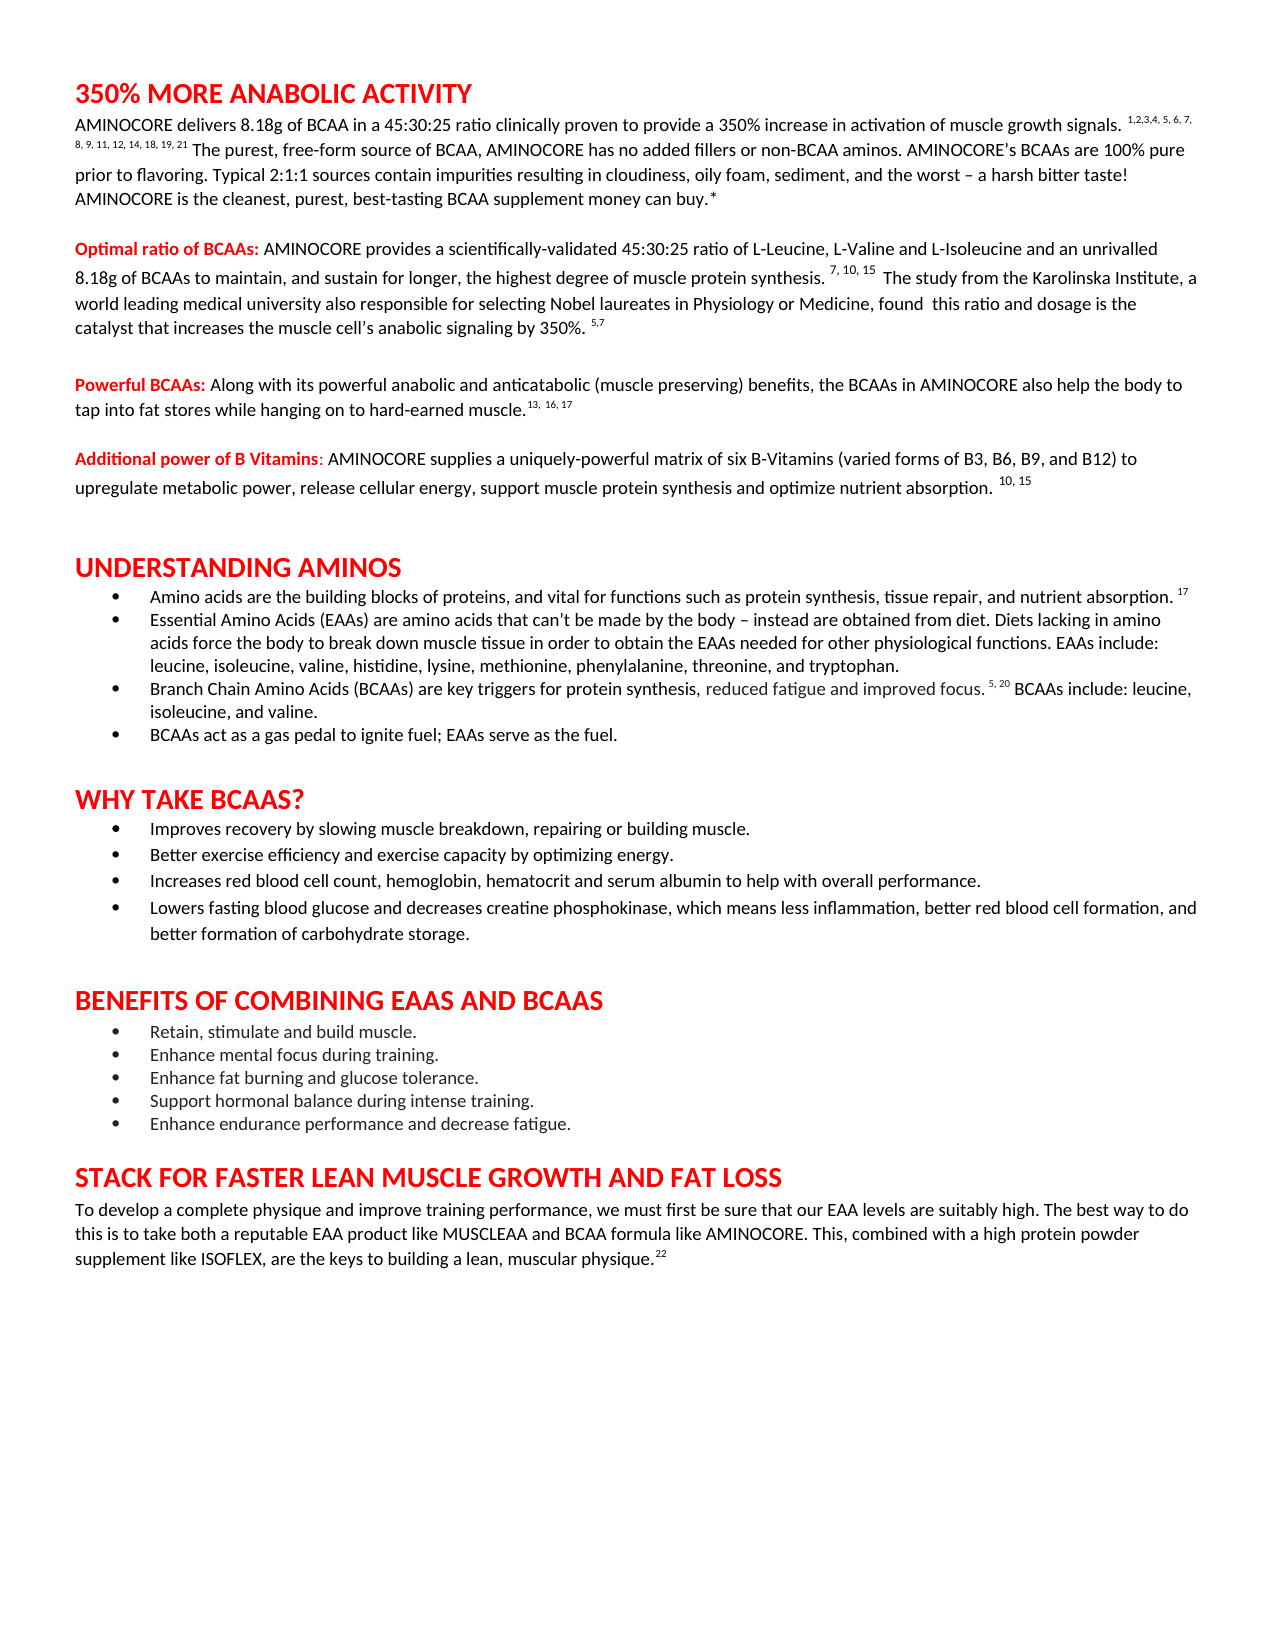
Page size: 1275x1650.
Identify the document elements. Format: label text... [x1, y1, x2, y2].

list Lowers fasting blood glucose and decreases creatine phosphokinase, which means less inflammation, better red blood cell formation, and better formation of carbohydrate storage. [112, 896, 1200, 945]
text Additional power of B Vitamins: AMINOCORE supplies a uniquely-powerful matrix of six B-Vitamins (varied forms of B3, B6, B9, and B12) to upregulate metabolic power, release cellular energy, support muscle protein synthesis and optimize nutrient absorption. 10, 15 [75, 447, 1200, 501]
list Better exercise efficiency and exercise capacity by optimizing energy. [112, 843, 1200, 866]
text STACK FOR FASTER LEAN MUSCLE GROWTH AND FAT LOSS [75, 1159, 1200, 1195]
list Enhance fat burning and glucose tolerance. [112, 1066, 1200, 1089]
list Support hormonal balance during intense training. [112, 1089, 1200, 1112]
list Branch Chain Amino Acids (BCAAs) are key triggers for protein synthesis, reduced fatigue and improved focus. 5, 20 BCAAs include: leucine, isoleucine, and valine. [112, 677, 1200, 723]
list Essential Amino Acids (EAAs) are amino acids that can’t be made by the body – instead are obtained from diet. Diets lacking in amino acids force the body to break down muscle tissue in order to obtain the EAAs needed for other physiological functions. EAAs include: leucine, isoleucine, valine, histidine, lysine, methionine, phenylalanine, threonine, and tryptophan. [112, 608, 1200, 677]
list Amino acids are the building blocks of proteins, and vital for functions such as protein synthesis, tissue repair, and nutrient absorption. 17 [112, 585, 1200, 608]
text UNDERSTANDING AMINOS [75, 549, 1200, 585]
list Enhance mental focus during training. [112, 1043, 1200, 1066]
text WHY TAKE BCAAS? [75, 781, 1200, 817]
text Powerful BCAAs: Along with its powerful anabolic and anticatabolic (muscle preserving) benefits, the BCAAs in AMINOCORE also help the body to tap into fat stores while hanging on to hard-earned muscle.13, 16, 17 [75, 373, 1200, 421]
text Optimal ratio of BCAAs: AMINOCORE provides a scientifically-validated 45:30:25 ratio of L-Leucine, L-Valine and L-Isoleucine and an unrivalled 8.18g of BCAAs to maintain, and sustain for longer, the highest degree of muscle protein synthesis. 7, 10, 15 The study from the Karolinska Institute, a world leading medical university also responsible for selecting Nobel laureates in Physiology or Medicine, found this ratio and dosage is the catalyst that increases the muscle cell’s anabolic signaling by 350%. 5,7 [75, 237, 1200, 339]
list Retain, stimulate and build muscle. [112, 1020, 1200, 1043]
list Enhance endurance performance and decrease fatigue. [112, 1112, 1200, 1134]
text AMINOCORE delivers 8.18g of BCAA in a 45:30:25 ratio clinically proven to provide a 350% increase in activation of muscle growth signals. 1,2,3,4, 5, 6, 7, 8, 9, 11, 12, 14, 18, 19, 21 The purest, free-form source of BCAA, AMINOCORE has no added fillers or non-BCAA aminos. AMINOCORE’s BCAAs are 100% pure prior to flavoring. Typical 2:1:1 sources contain impurities resulting in cloudiness, oily foam, sediment, and the worst – a harsh bitter taste! AMINOCORE is the cleanest, purest, best-tasting BCAA supplement money can buy.* [75, 113, 1200, 210]
list Improves recovery by slowing muscle breakdown, repairing or building muscle. [112, 817, 1200, 840]
text 350% MORE ANABOLIC ACTIVITY [75, 75, 1200, 111]
text To develop a complete physique and improve training performance, we must first be sure that our EAA levels are suitably high. The best way to do this is to take both a reputable EAA product like MUSCLEAA and BCAA formula like AMINOCORE. This, combined with a high protein powder supplement like ISOFLEX, are the keys to building a lean, muscular physique.22 [75, 1198, 1200, 1270]
list Increases red blood cell count, hemoglobin, hematocrit and serum albumin to help with overall performance. [112, 869, 1200, 892]
list BCAAs act as a gas pedal to ignite fuel; EAAs serve as the fuel. [112, 723, 1200, 746]
text BENEFITS OF COMBINING EAAS AND BCAAS [75, 982, 1200, 1017]
